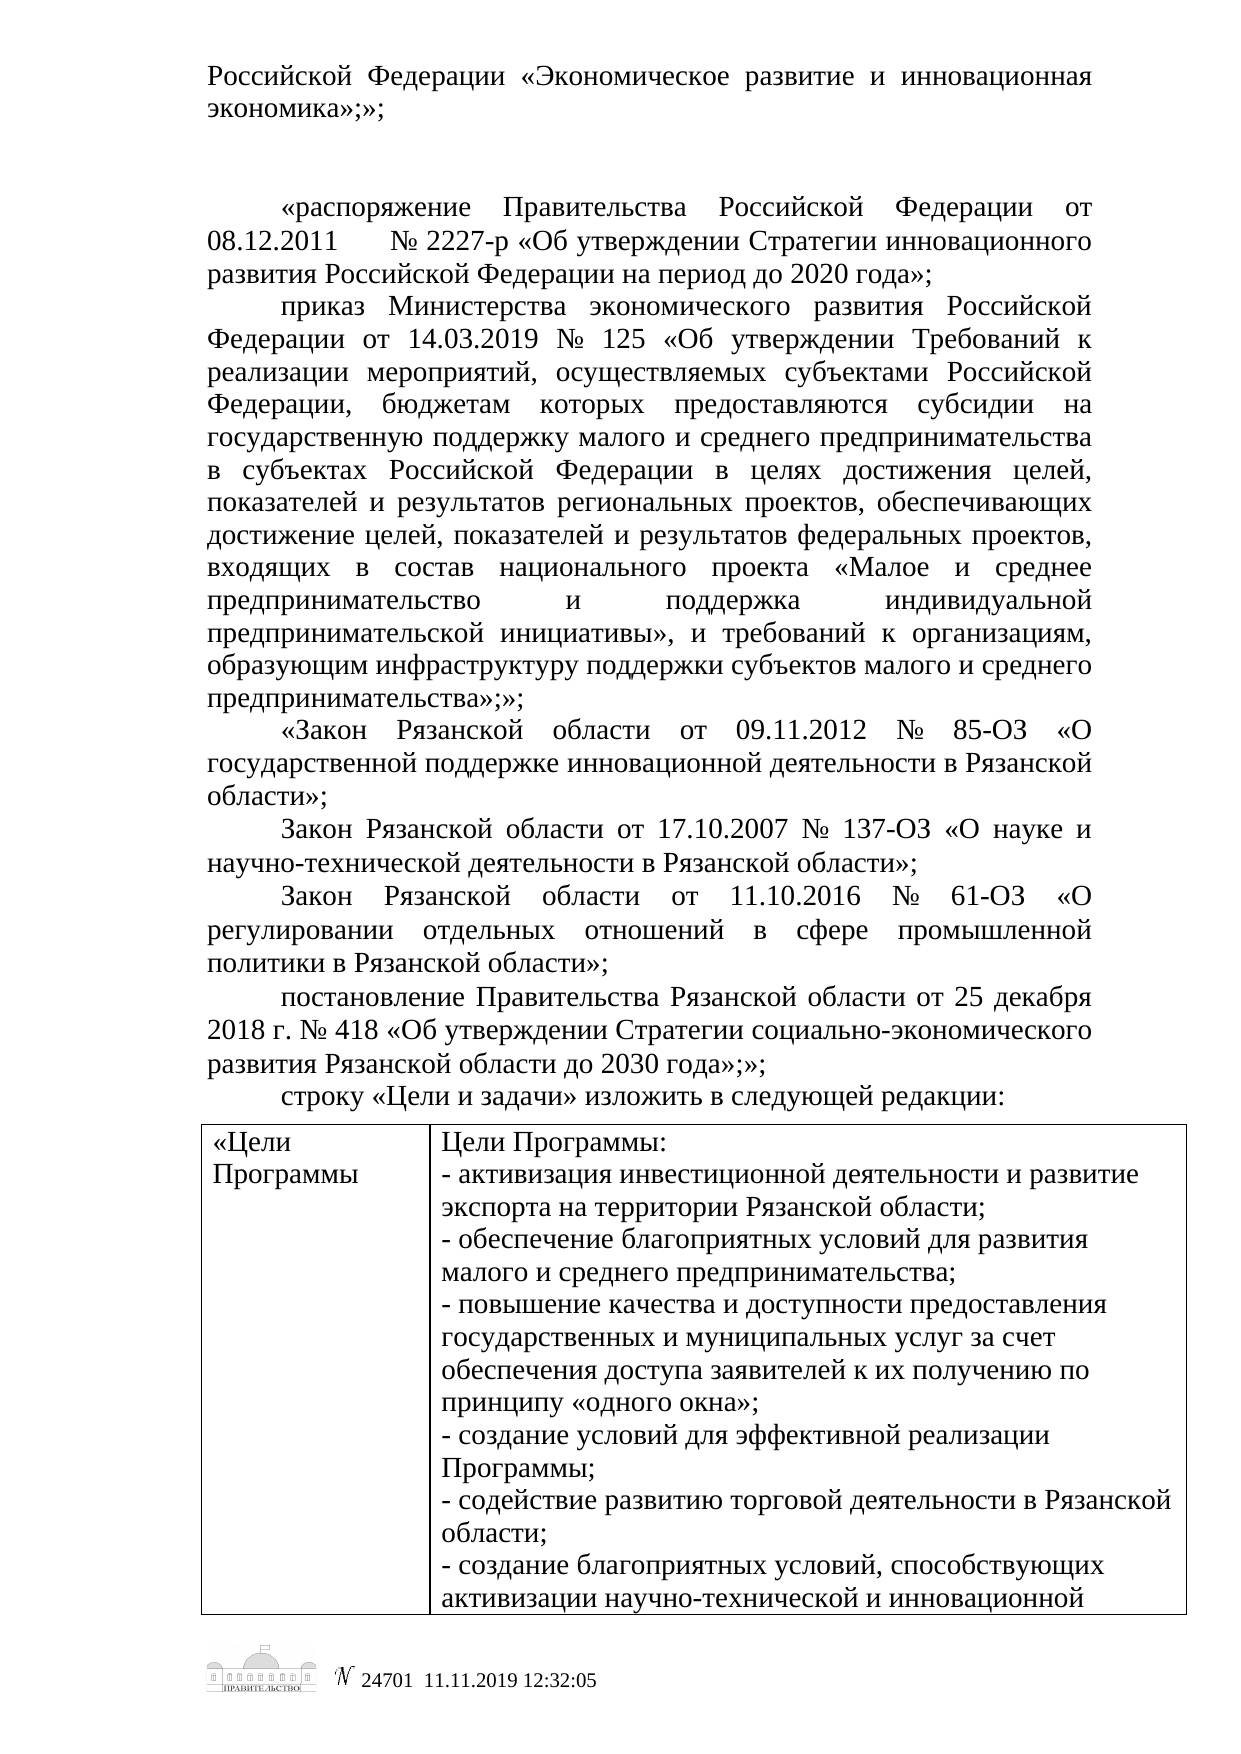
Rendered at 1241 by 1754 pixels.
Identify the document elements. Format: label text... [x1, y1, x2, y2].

text Закон Рязанской области от 17.10.2007 № 137-ОЗ «О науке и научно-технической деятельности в Рязанской области»; [207, 811, 1093, 878]
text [207, 59, 1093, 124]
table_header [431, 1125, 1186, 1613]
picture [206, 1645, 317, 1692]
table_header «Цели Программы [202, 1125, 429, 1613]
text приказ Министерства экономического развития Российской Федерации от 14.03.2019 № 125 «Об утверждении Требований к реализации мероприятий, осуществляемых субъектами Российской Федерации, бюджетам которых предоставляются субсидии на государственную поддержку малого и среднего предпринимательства в субъектах Российской Федерации в целях достижения целей, показателей и результатов региональных проектов, обеспечивающих достижение целей, показателей и результатов федеральных проектов, входящих в состав национального проекта «Малое и среднее предпринимательство и поддержка индивидуальной предпринимательской инициативы», и требований к организациям, образующим инфраструктуру поддержки субъектов малого и среднего предпринимательства»;»; [207, 290, 1093, 713]
text «распоряжение Правительства Российской Федерации от 08.12.2011 № 2227-р «Об утверждении Стратегии инновационного развития Российской Федерации на период до 2020 года»; [207, 189, 1093, 290]
text Закон Рязанской области от 11.10.2016 № 61-ОЗ «О регулировании отдельных отношений в сфере промышленной политики в Рязанской области»; [207, 878, 1093, 979]
text постановление Правительства Рязанской области от 25 декабря 2018 г. № 418 «Об утверждении Стратегии социально-экономического развития Рязанской области до 2030 года»;»; [207, 979, 1093, 1079]
text строку «Цели и задачи» изложить в следующей редакции: [207, 1079, 1093, 1112]
picture [330, 1663, 359, 1687]
text «Закон Рязанской области от 09.11.2012 № 85-ОЗ «О государственной поддержке инновационной деятельности в Рязанской области»; [207, 713, 1093, 811]
